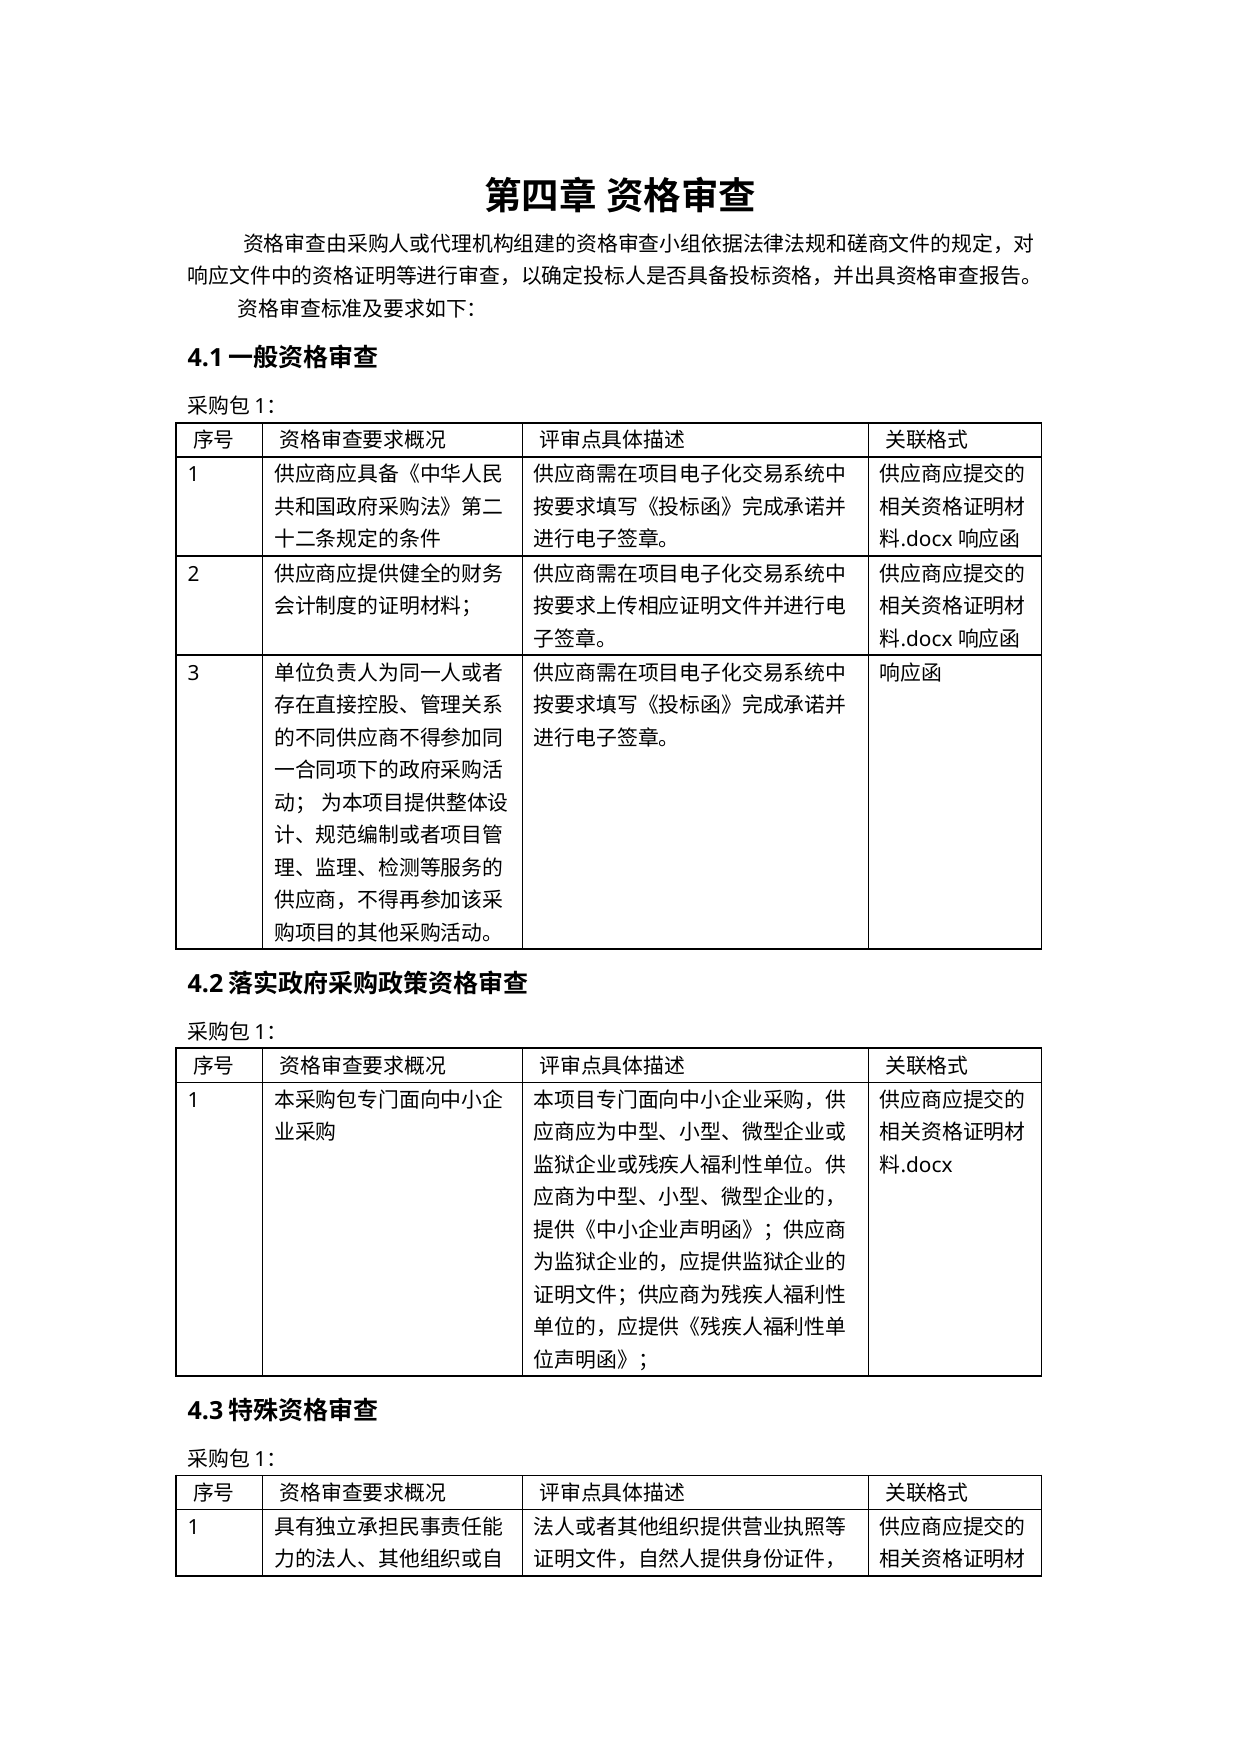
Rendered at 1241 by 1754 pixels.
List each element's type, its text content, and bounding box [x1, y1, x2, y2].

table_header 关联格式 [869, 1476, 1041, 1508]
table_header 序号 [177, 1049, 262, 1081]
table_header 评审点具体描述 [523, 424, 868, 456]
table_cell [869, 1510, 1041, 1575]
table_cell 供应商应提交的相关资格证明材料.docx [869, 1083, 1041, 1375]
table_cell 供应商应提交的相关资格证明材料.docx 响应函 [869, 557, 1041, 654]
text 采购包1： [187, 1015, 1053, 1047]
table_cell 供应商应提供健全的财务会计制度的证明材料； [263, 557, 522, 654]
table_cell 单位负责人为同一人或者存在直接控股、管理关系的不同供应商不得参加同一合同项下的政府采购活动； 为本项目提供整体设计、规范编制或者项目管理、监理、检测等服务的供应商，不得再参加该采购项目的其他采购活动。 [263, 656, 522, 948]
table_cell 本采购包专门面向中小企业采购 [263, 1083, 522, 1375]
table_cell 1 [177, 458, 262, 555]
text 4.2落实政府采购政策资格审查 [187, 950, 1053, 1015]
table_header 评审点具体描述 [523, 1049, 868, 1081]
text 第四章 资格审查 [187, 162, 1053, 227]
table_cell 1 [177, 1510, 262, 1575]
text 4.3特殊资格审查 [187, 1377, 1053, 1442]
table_header 资格审查要求概况 [263, 424, 522, 456]
text 资格审查由采购人或代理机构组建的资格审查小组依据法律法规和磋商文件的规定，对响应文件中的资格证明等进行审查，以确定投标人是否具备投标资格，并出具资格审查报告。 [187, 227, 1053, 292]
table_cell 供应商应具备《中华人民共和国政府采购法》第二十二条规定的条件 [263, 458, 522, 555]
table_cell 供应商应提交的相关资格证明材料.docx 响应函 [869, 458, 1041, 555]
table_cell 供应商需在项目电子化交易系统中按要求填写《投标函》完成承诺并进行电子签章。 [523, 656, 868, 948]
text 资格审查标准及要求如下： [187, 292, 1053, 324]
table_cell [523, 1510, 868, 1575]
table_header 关联格式 [869, 424, 1041, 456]
table_header 评审点具体描述 [523, 1476, 868, 1508]
text 采购包1： [187, 389, 1053, 422]
table_cell 1 [177, 1083, 262, 1375]
table_header 序号 [177, 424, 262, 456]
table_header 序号 [177, 1476, 262, 1508]
table_header 关联格式 [869, 1049, 1041, 1081]
table_cell 2 [177, 557, 262, 654]
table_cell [263, 1510, 522, 1575]
table_cell 供应商需在项目电子化交易系统中按要求上传相应证明文件并进行电子签章。 [523, 557, 868, 654]
text 采购包1： [187, 1442, 1053, 1474]
table_cell 响应函 [869, 656, 1041, 948]
table_cell 3 [177, 656, 262, 948]
table_header 资格审查要求概况 [263, 1049, 522, 1081]
table_header 资格审查要求概况 [263, 1476, 522, 1508]
table_cell 供应商需在项目电子化交易系统中按要求填写《投标函》完成承诺并进行电子签章。 [523, 458, 868, 555]
table_cell 本项目专门面向中小企业采购，供应商应为中型、小型、微型企业或监狱企业或残疾人福利性单位。供应商为中型、小型、微型企业的，提供《中小企业声明函》；供应商为监狱企业的，应提供监狱企业的证明文件；供应商为残疾人福利性单位的，应提供《残疾人福利性单位声明函》； [523, 1083, 868, 1375]
text 4.1一般资格审查 [187, 324, 1053, 389]
